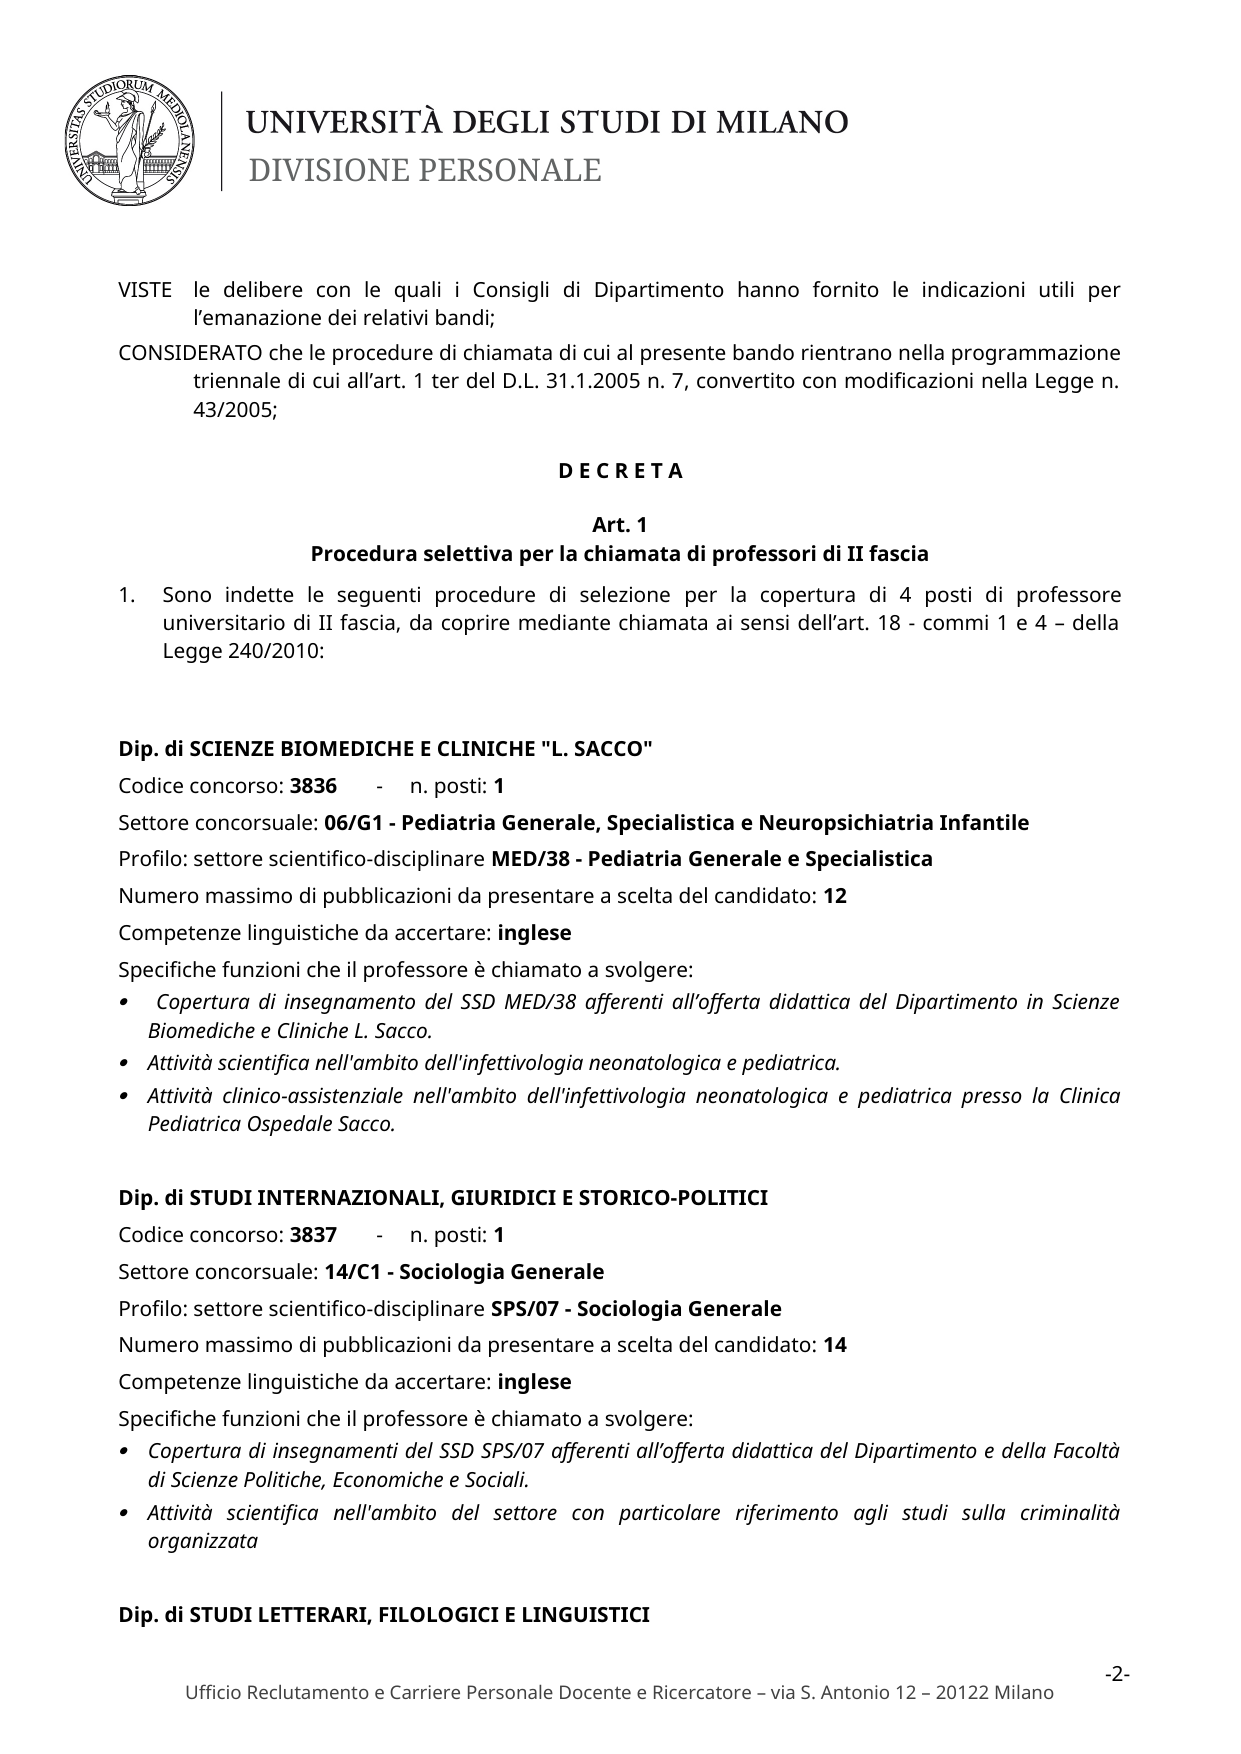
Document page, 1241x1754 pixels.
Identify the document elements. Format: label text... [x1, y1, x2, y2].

picture [64, 75, 848, 206]
text VISTE le delibere con le quali i Consigli di Dipartimento hanno fornito le indicazioni utili per l’emanazione dei relativi bandi; [118, 275, 1122, 332]
text Settore concorsuale: 14/C1 - Sociologia Generale [118, 1257, 1122, 1285]
list Copertura di insegnamenti del SSD SPS/07 afferenti all’offerta didattica del Dipartimento e della Facoltà di Scienze Politiche, Economiche e Sociali. [118, 1437, 1122, 1493]
text D E C R E T A [118, 456, 1122, 484]
list Attività scientifica nell'ambito dell'infettivologia neonatologica e pediatrica. [118, 1048, 1122, 1077]
text Competenze linguistiche da accertare: inglese [118, 918, 1122, 946]
text Competenze linguistiche da accertare: inglese [118, 1367, 1122, 1396]
text Specifiche funzioni che il professore è chiamato a svolgere: [118, 955, 1122, 983]
text Codice concorso: 3836 - n. posti: 1 [118, 771, 1122, 799]
list Sono indette le seguenti procedure di selezione per la copertura di 4 posti di professore universitario di II fascia, da coprire mediante chiamata ai sensi dell’art. 18 - commi 1 e 4 – della Legge 240/2010: [118, 580, 1122, 665]
text Numero massimo di pubblicazioni da presentare a scelta del candidato: 12 [118, 881, 1122, 910]
list Attività clinico-assistenziale nell'ambito dell'infettivologia neonatologica e pediatrica presso la Clinica Pediatrica Ospedale Sacco. [118, 1081, 1122, 1138]
text Dip. di Studi Internazionali, Giuridici e Storico-Politici [118, 1183, 1122, 1212]
text Profilo: settore scientifico-disciplinare MED/38 - Pediatria Generale e Specialistica [118, 844, 1122, 873]
list Copertura di insegnamento del SSD MED/38 afferenti all’offerta didattica del Dipartimento in Scienze Biomediche e Cliniche L. Sacco. [118, 987, 1122, 1044]
text Dip. di Studi Letterari, Filologici e Linguistici [118, 1600, 1122, 1628]
text Specifiche funzioni che il professore è chiamato a svolgere: [118, 1404, 1122, 1432]
text Procedura selettiva per la chiamata di professori di II fascia [118, 539, 1122, 567]
text Art. 1 [118, 510, 1122, 539]
text Dip. di Scienze Biomediche e Cliniche "L. Sacco" [118, 734, 1122, 763]
text Codice concorso: 3837 - n. posti: 1 [118, 1220, 1122, 1248]
text CONSIDERATO che le procedure di chiamata di cui al presente bando rientrano nella programmazione triennale di cui all’art. 1 ter del D.L. 31.1.2005 n. 7, convertito con modificazioni nella Legge n. 43/2005; [118, 338, 1122, 423]
text Settore concorsuale: 06/G1 - Pediatria Generale, Specialistica e Neuropsichiatria Infantile [118, 808, 1122, 836]
text Numero massimo di pubblicazioni da presentare a scelta del candidato: 14 [118, 1330, 1122, 1359]
list Attività scientifica nell'ambito del settore con particolare riferimento agli studi sulla criminalità organizzata [118, 1498, 1122, 1554]
text Profilo: settore scientifico-disciplinare SPS/07 - Sociologia Generale [118, 1294, 1122, 1322]
